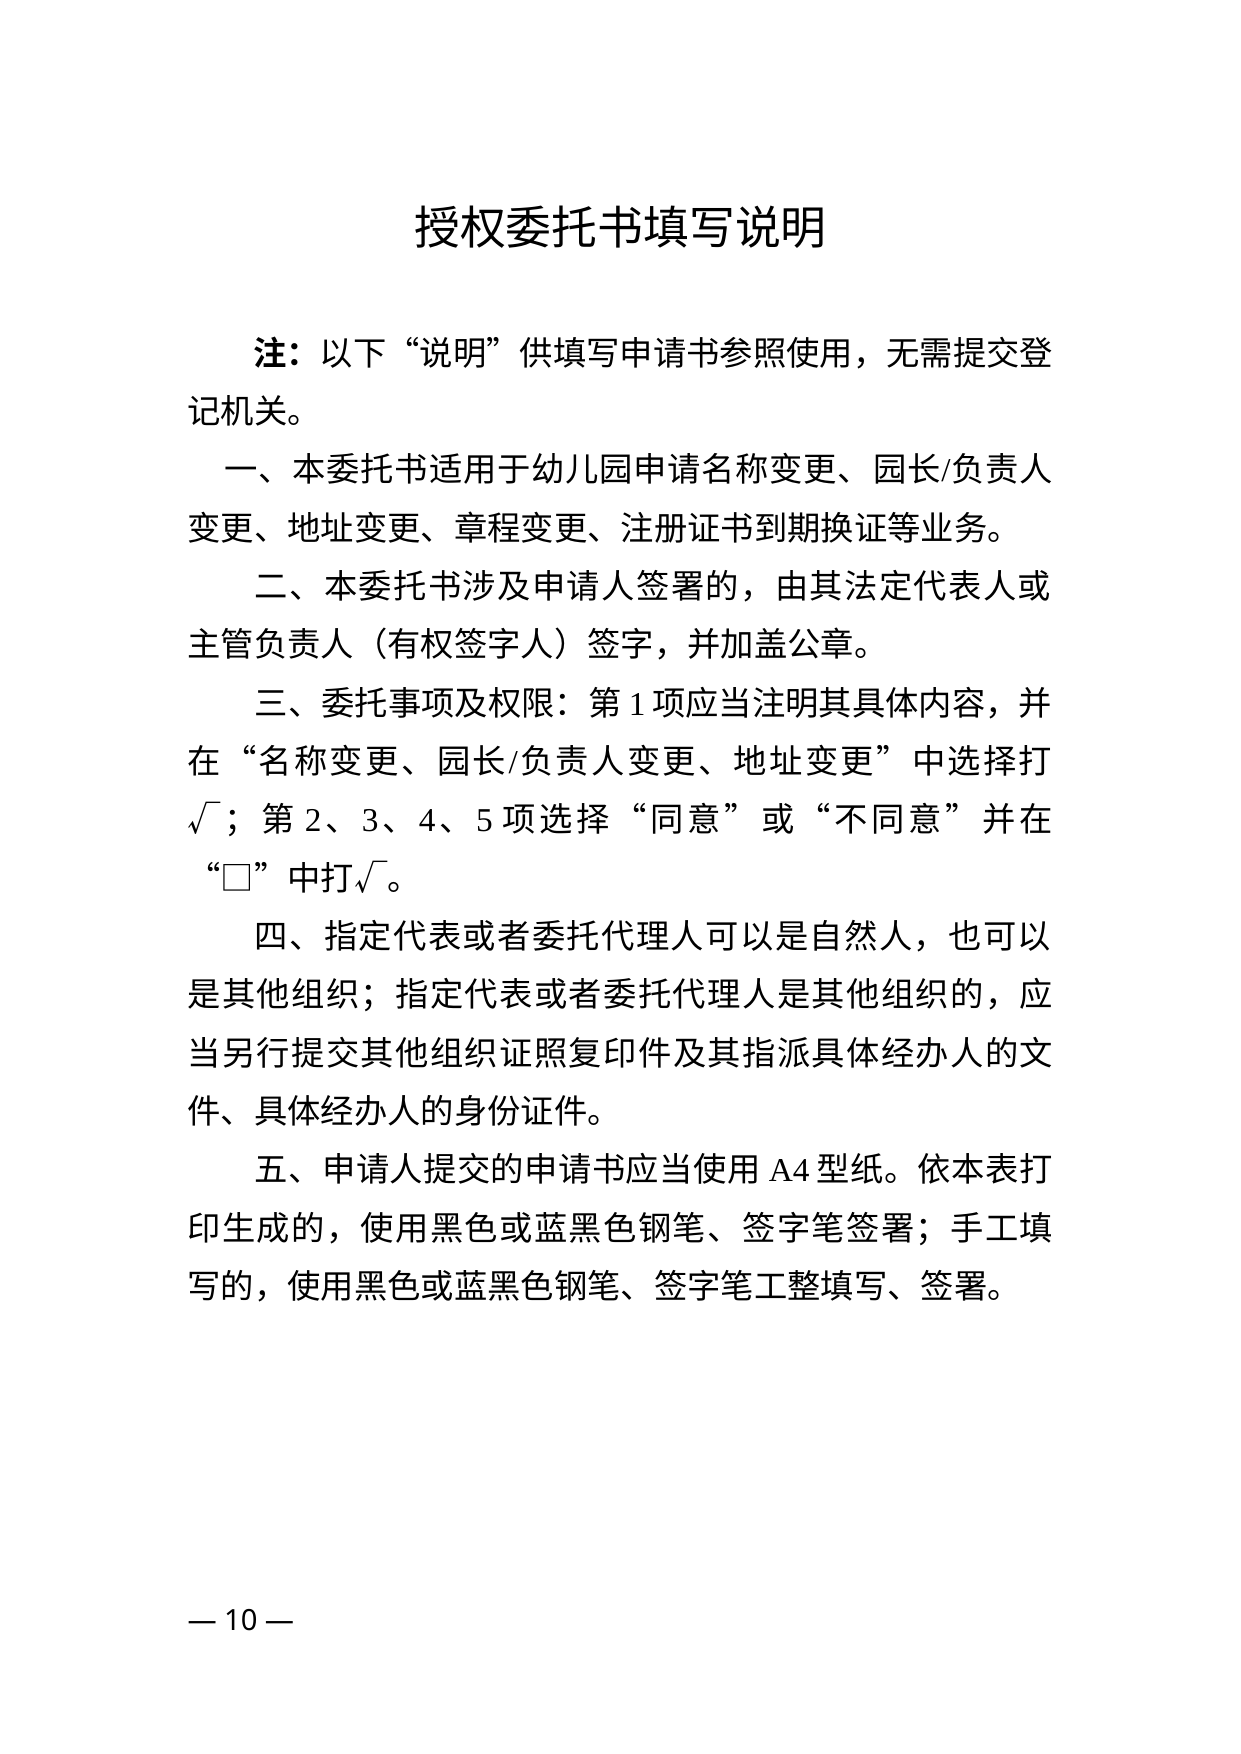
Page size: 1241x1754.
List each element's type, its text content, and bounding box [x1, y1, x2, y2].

text 注：以下“说明”供填写申请书参照使用，无需提交登记机关。 [187, 316, 1053, 433]
text 二、本委托书涉及申请人签署的，由其法定代表人或主管负责人（有权签字人）签字，并加盖公章。 [187, 550, 1053, 666]
text 三、委托事项及权限：第1项应当注明其具体内容，并在“名称变更、园长/负责人变更、地址变更”中选择打√；第2、3、4、5项选择“同意”或“不同意”并在“□”中打√。 [187, 666, 1053, 900]
text 四、指定代表或者委托代理人可以是自然人，也可以是其他组织；指定代表或者委托代理人是其他组织的，应当另行提交其他组织证照复印件及其指派具体经办人的文件、具体经办人的身份证件。 [187, 900, 1053, 1133]
text 授权委托书填写说明 [187, 192, 1053, 258]
text 五、申请人提交的申请书应当使用A4型纸。依本表打印生成的，使用黑色或蓝黑色钢笔、签字笔签署；手工填写的，使用黑色或蓝黑色钢笔、签字笔工整填写、签署。 [187, 1133, 1053, 1308]
text 一、本委托书适用于幼儿园申请名称变更、园长/负责人变更、地址变更、章程变更、注册证书到期换证等业务。 [187, 433, 1053, 550]
